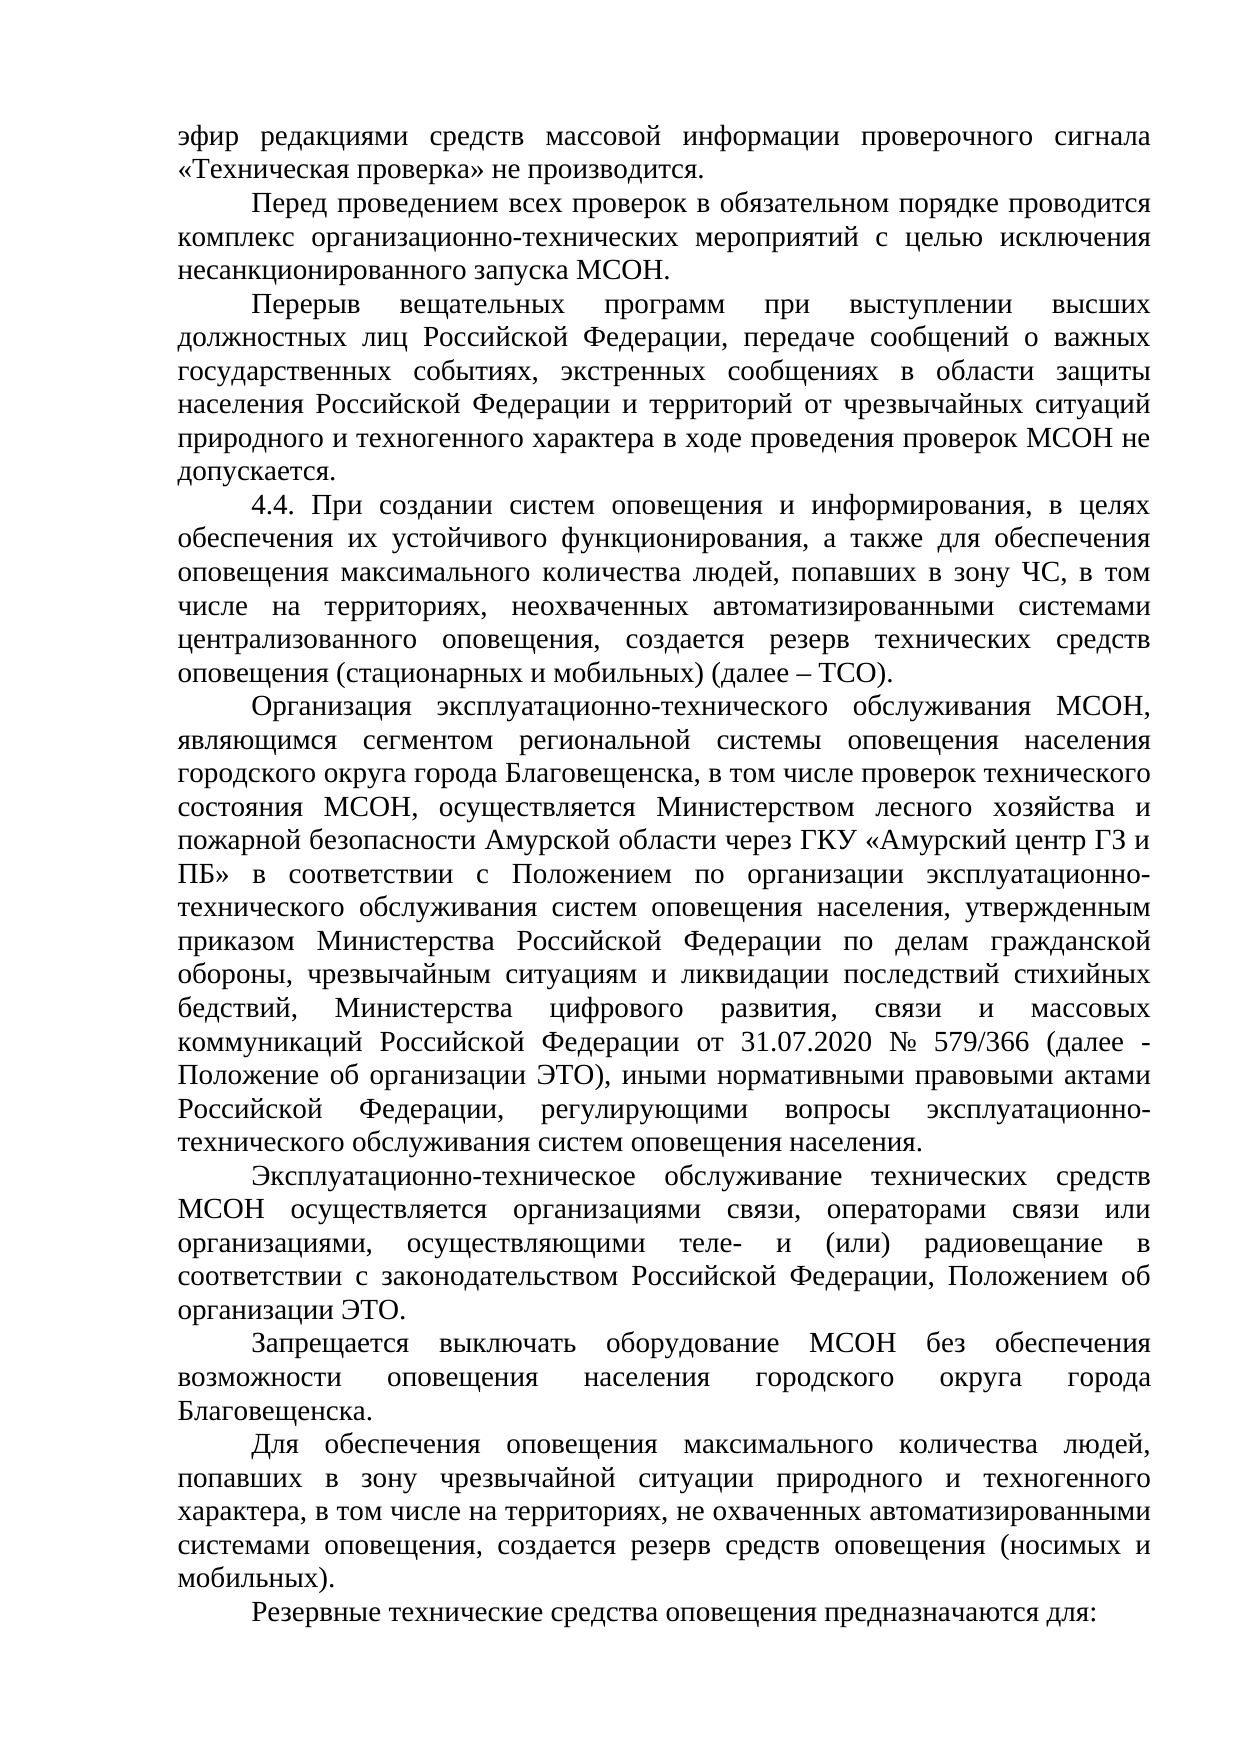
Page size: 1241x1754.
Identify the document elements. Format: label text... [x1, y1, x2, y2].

text Перерыв вещательных программ при выступлении высших должностных лиц Российской Федерации, передаче сообщений о важных государственных событиях, экстренных сообщениях в области защиты населения Российской Федерации и территорий от чрезвычайных ситуаций природного и техногенного характера в ходе проведения проверок МСОН не допускается. [177, 286, 1152, 487]
text Перед проведением всех проверок в обязательном порядке проводится комплекс организационно-технических мероприятий с целью исключения несанкционированного запуска МСОН. [177, 185, 1152, 286]
text Организация эксплуатационно-технического обслуживания МСОН, являющимся сегментом региональной системы оповещения населения городского округа города Благовещенска, в том числе проверок технического состояния МСОН, осуществляется Министерством лесного хозяйства и пожарной безопасности Амурской области через ГКУ «Амурский центр ГЗ и ПБ» в соответствии с Положением по организации эксплуатационно-технического обслуживания систем оповещения населения, утвержденным приказом Министерства Российской Федерации по делам гражданской обороны, чрезвычайным ситуациям и ликвидации последствий стихийных бедствий, Министерства цифрового развития, связи и массовых коммуникаций Российской Федерации от 31.07.2020 № 579/366 (далее - Положение об организации ЭТО), иными нормативными правовыми актами Российской Федерации, регулирующими вопросы эксплуатационно-технического обслуживания систем оповещения населения. [177, 688, 1152, 1158]
text Для обеспечения оповещения максимального количества людей, попавших в зону чрезвычайной ситуации природного и техногенного характера, в том числе на территориях, не охваченных автоматизированными системами оповещения, создается резерв средств оповещения (носимых и мобильных). [177, 1426, 1152, 1594]
text 4.4. При создании систем оповещения и информирования, в целях обеспечения их устойчивого функционирования, а также для обеспечения оповещения максимального количества людей, попавших в зону ЧС, в том числе на территориях, неохваченных автоматизированными системами централизованного оповещения, создается резерв технических средств оповещения (стационарных и мобильных) (далее – ТСО). [177, 487, 1152, 688]
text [177, 118, 1152, 185]
text Запрещается выключать оборудование МСОН без обеспечения возможности оповещения населения городского округа города Благовещенска. [177, 1326, 1152, 1426]
text Эксплуатационно-техническое обслуживание технических средств МСОН осуществляется организациями связи, операторами связи или организациями, осуществляющими теле- и (или) радиовещание в соответствии с законодательством Российской Федерации, Положением об организации ЭТО. [177, 1158, 1152, 1326]
text Резервные технические средства оповещения предназначаются для: [177, 1594, 1152, 1627]
